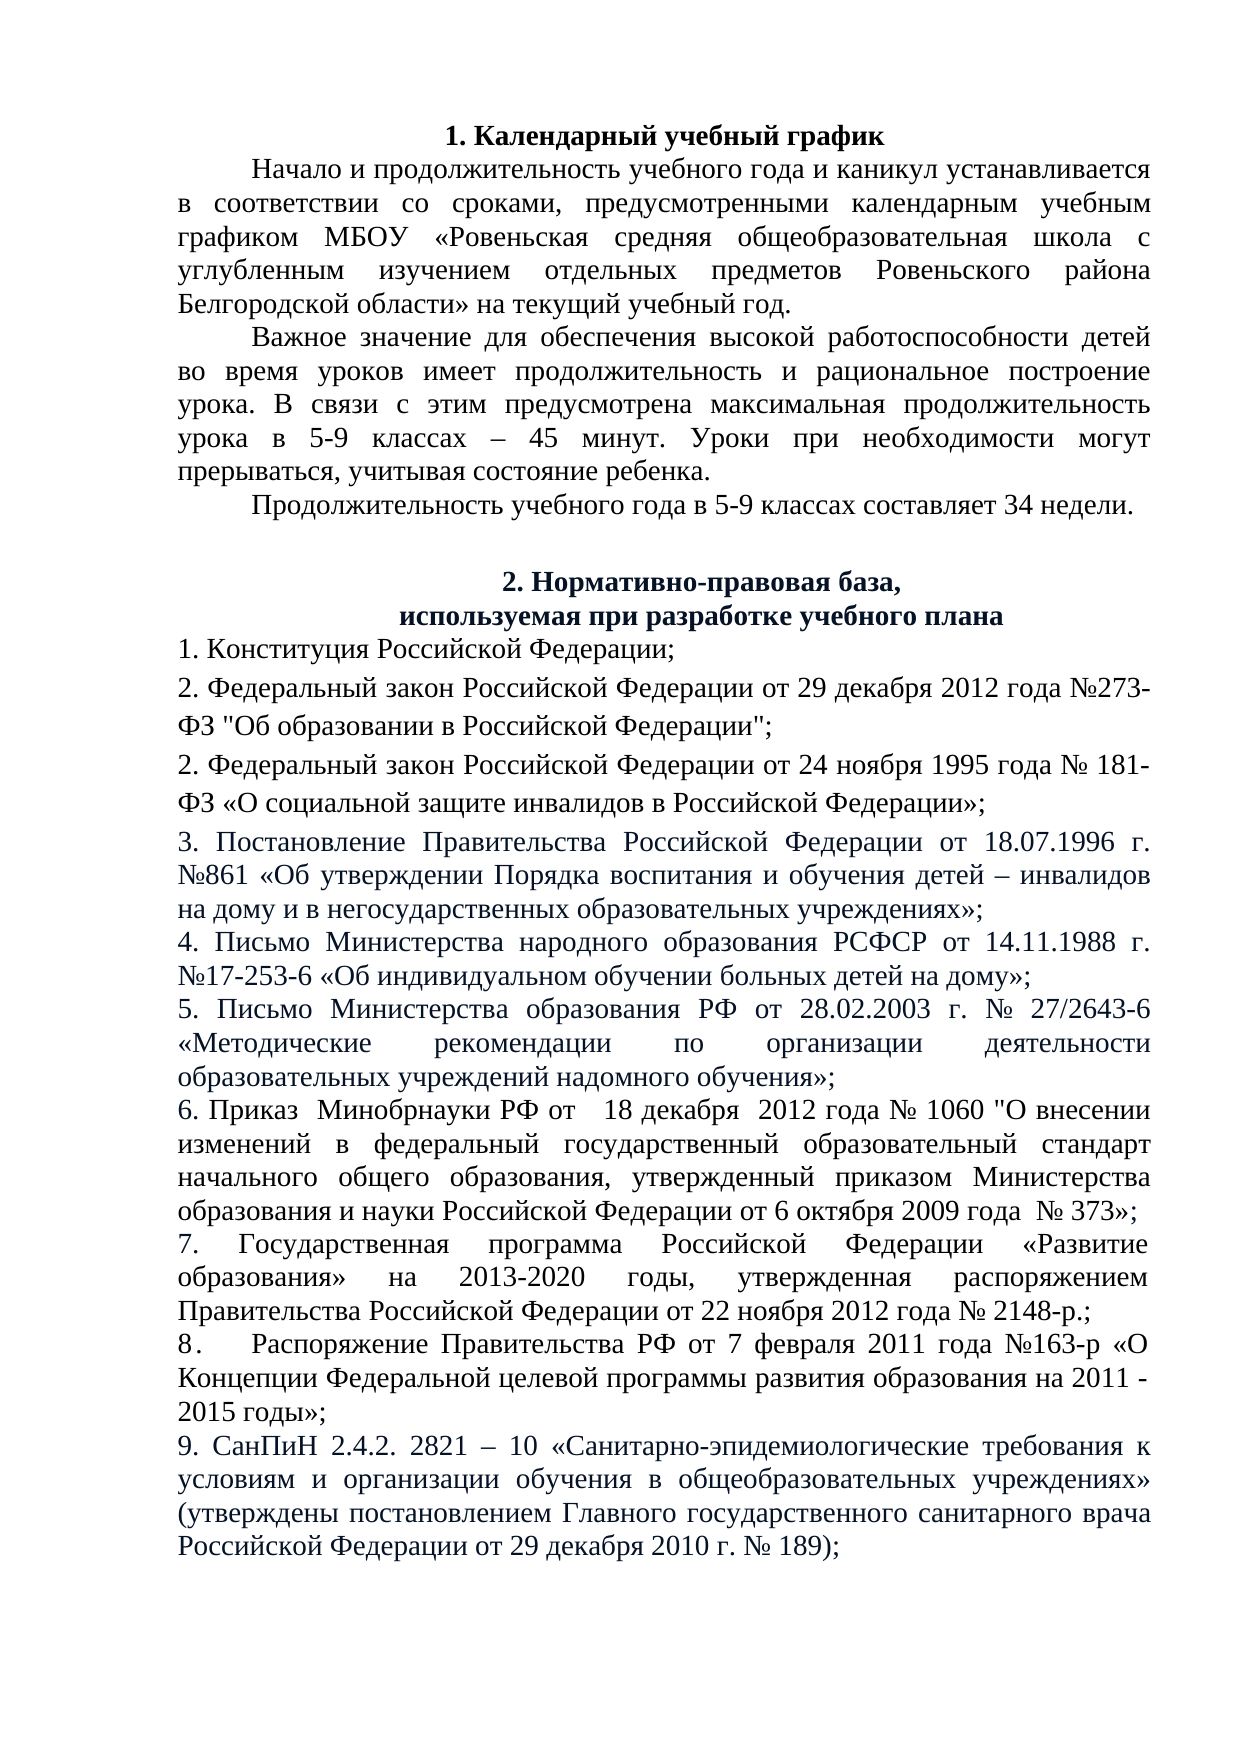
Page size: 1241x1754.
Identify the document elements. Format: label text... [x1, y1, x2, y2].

text используемая при разработке учебного плана [177, 598, 1152, 631]
text Продолжительность учебного года в 5-9 классах составляет 34 недели. [177, 487, 1152, 521]
text 1. Конституция Российской Федерации; [177, 631, 1152, 665]
text Начало и продолжительность учебного года и каникул устанавливается в соответствии со сроками, предусмотренными календарным учебным графиком МБОУ «Ровеньская средняя общеобразовательная школа с углубленным изучением отдельных предметов Ровеньского района Белгородской области» на текущий учебный год. [177, 152, 1152, 319]
text 5. Письмо Министерства образования РФ от 28.02.2003 г. № 27/2643-6 «Методические рекомендации по организации деятельности образовательных учреждений надомного обучения»; [177, 992, 1152, 1092]
text 7. Государственная программа Российской Федерации «Развитие образования» на 2013-2020 годы, утвержденная распоряжением Правительства Российской Федерации от 22 ноября 2012 года № 2148-р.; [177, 1226, 1149, 1327]
text 2. Нормативно-правовая база, [177, 564, 1152, 598]
text 6. Приказ Минобрнауки РФ от 18 декабря 2012 года № 1060 "О внесении изменений в федеральный государственный образовательный стандарт начального общего образования, утвержденный приказом Министерства образования и науки Российской Федерации от 6 октября 2009 года № 373»; [177, 1092, 1152, 1226]
list Распоряжение Правительства РФ от 7 февраля 2011 года №163-р «О Концепции Федеральной целевой программы развития образования на 2011 -2015 годы»; [177, 1327, 1149, 1428]
text 4. Письмо Министерства народного образования РСФСР от 14.11.1988 г. №17-253-6 «Об индивидуальном обучении больных детей на дому»; [177, 924, 1152, 992]
text 2. Федеральный закон Российской Федерации от 24 ноября 1995 года № 181-ФЗ «О социальной защите инвалидов в Российской Федерации»; [177, 747, 1152, 819]
text 3. Постановление Правительства Российской Федерации от 18.07.1996 г. №861 «Об утверждении Порядка воспитания и обучения детей – инвалидов на дому и в негосударственных образовательных учреждениях»; [177, 824, 1152, 924]
text Важное значение для обеспечения высокой работоспособности детей во время уроков имеет продолжительность и рациональное построение урока. В связи с этим предусмотрена максимальная продолжительность урока в 5-9 классах – 45 минут. Уроки при необходимости могут прерываться, учитывая состояние ребенка. [177, 319, 1152, 487]
text 9. СанПиН 2.4.2. 2821 – 10 «Санитарно-эпидемиологические требования к условиям и организации обучения в общеобразовательных учреждениях» (утверждены постановлением Главного государственного санитарного врача Российской Федерации от 29 декабря 2010 г. № 189); [177, 1428, 1152, 1562]
text 1. Календарный учебный график [177, 118, 1152, 152]
text 2. Федеральный закон Российской Федерации от 29 декабря 2012 года №273-ФЗ "Об образовании в Российской Федерации"; [177, 670, 1152, 742]
